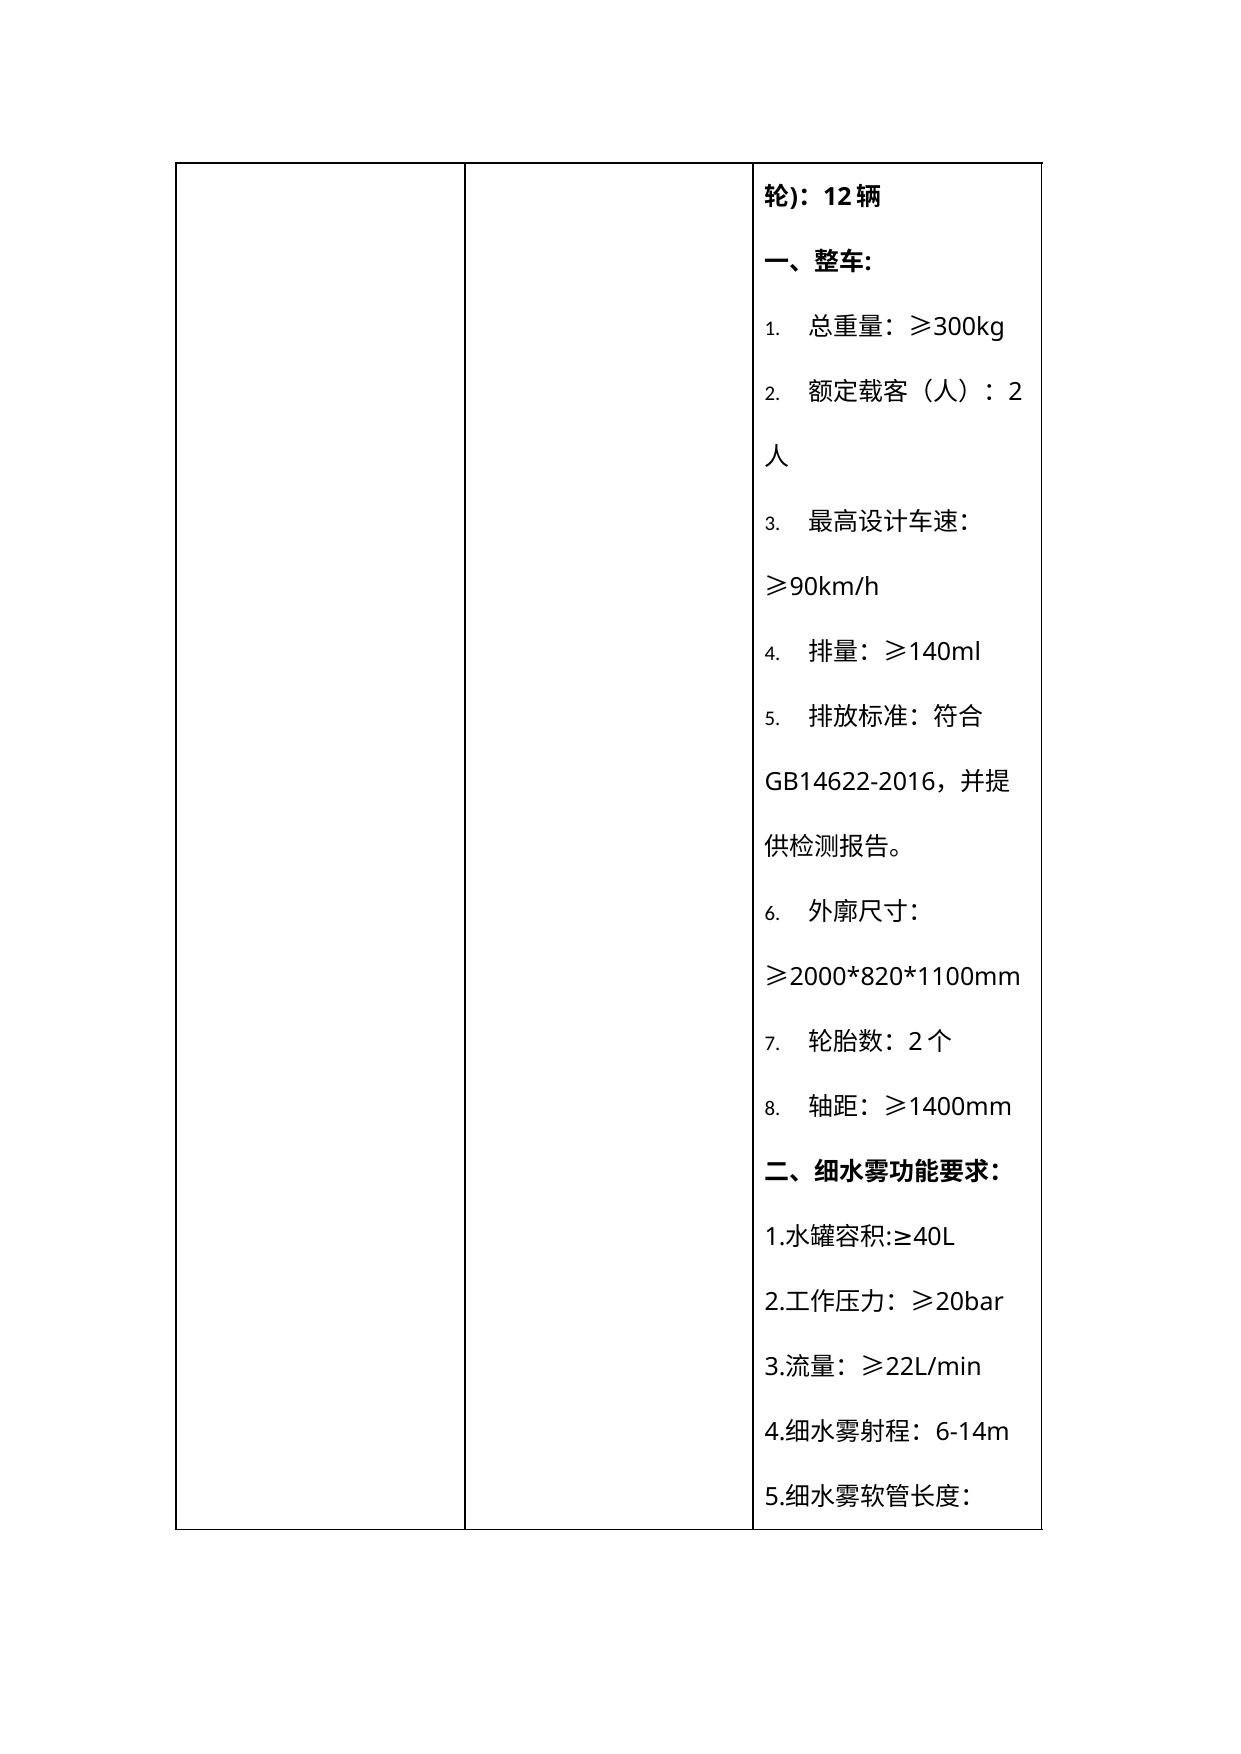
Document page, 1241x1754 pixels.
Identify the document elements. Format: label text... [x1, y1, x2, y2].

table_cell [177, 164, 464, 1528]
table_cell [754, 164, 1041, 1528]
table_cell 3 [466, 164, 752, 1528]
